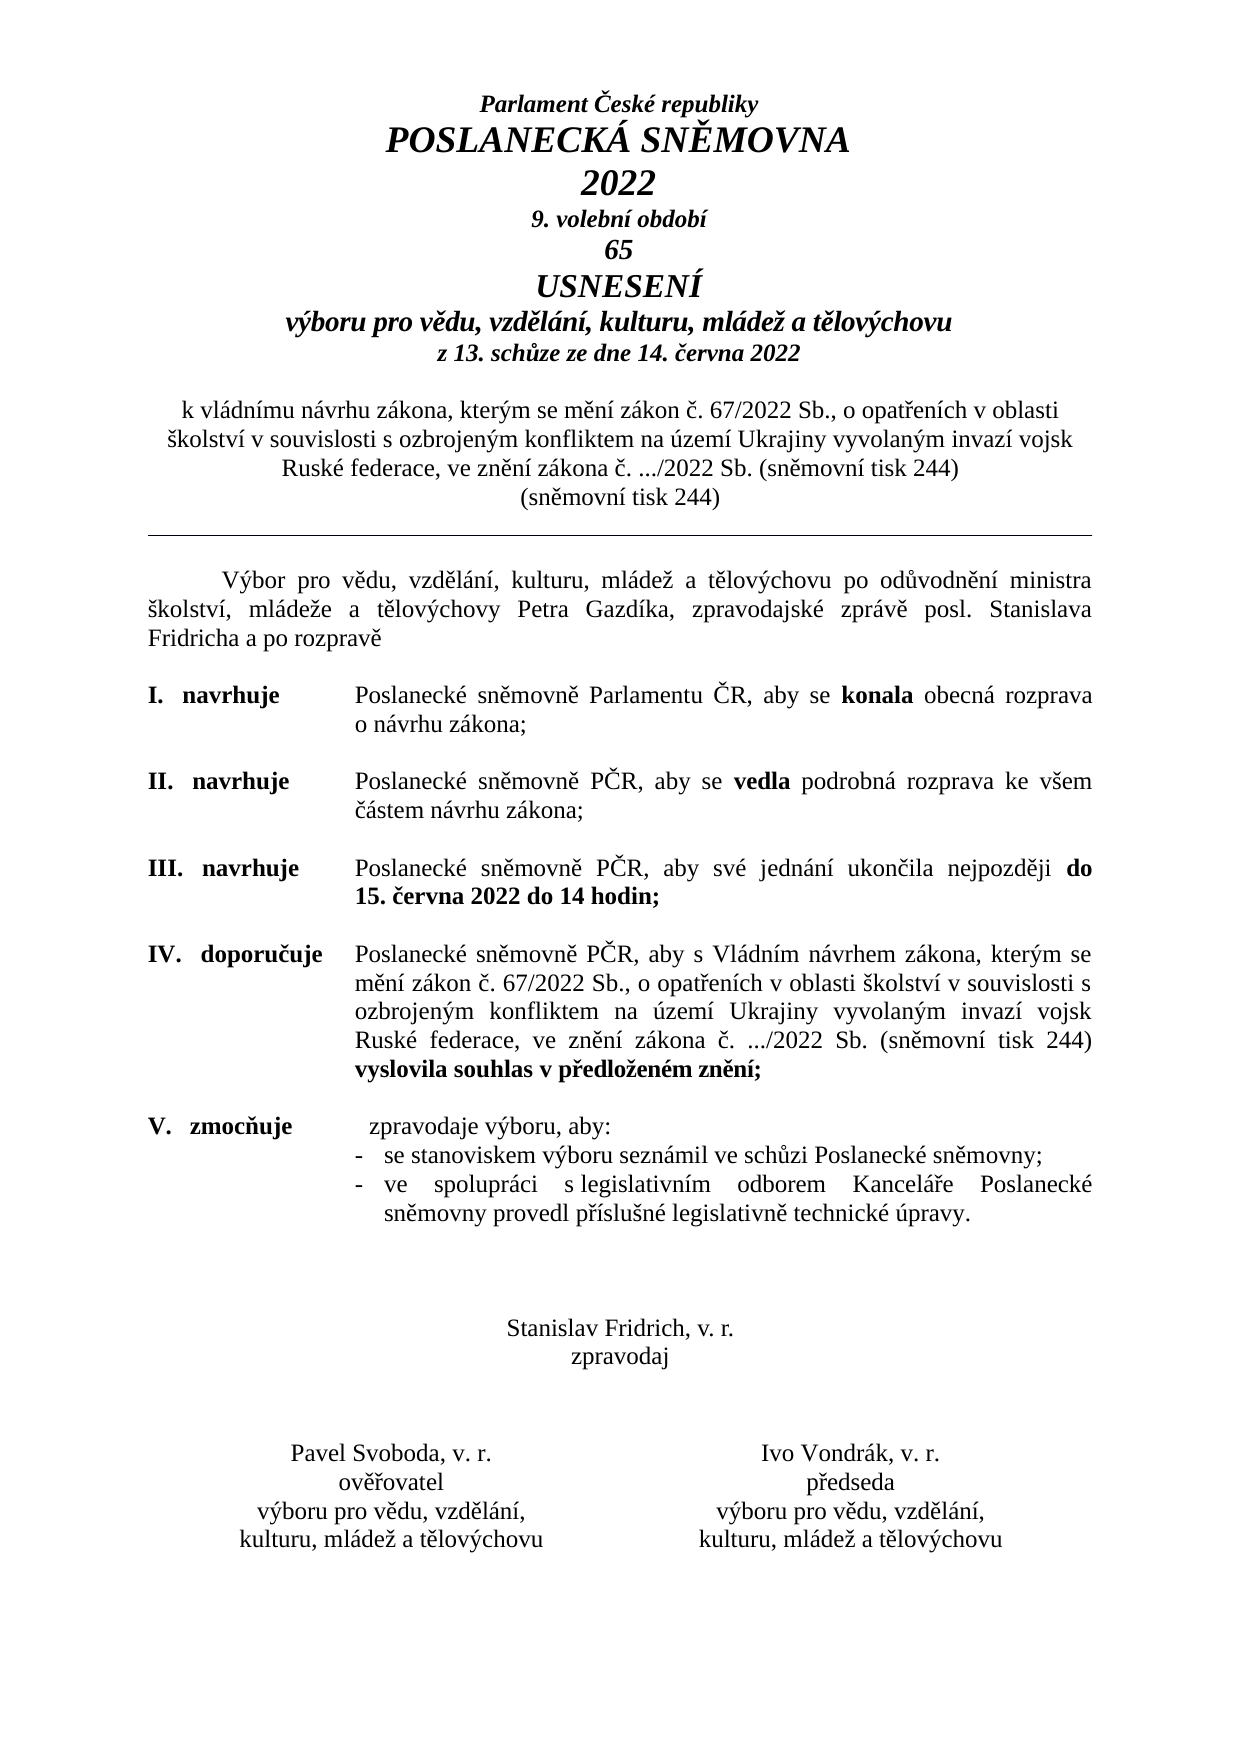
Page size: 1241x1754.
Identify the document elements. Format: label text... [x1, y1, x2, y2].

text z 13. schůze ze dne 14. června 2022 [148, 338, 1092, 367]
text I. navrhuje Poslanecké sněmovně Parlamentu ČR, aby se konala obecná rozprava o návrhu zákona; [148, 680, 1092, 738]
text II. navrhuje Poslanecké sněmovně PČR, aby se vedla podrobná rozprava ke všem částem návrhu zákona; [148, 766, 1092, 824]
text zpravodaj [148, 1341, 1092, 1370]
text 2022 [148, 161, 1092, 204]
text výboru pro vědu, vzdělání, kulturu, mládež a tělovýchovu [148, 304, 1092, 338]
text 9. volební období [148, 204, 1092, 232]
text - se stanoviskem výboru seznámil ve schůzi Poslanecké sněmovny; [354, 1140, 1092, 1169]
text Stanislav Fridrich, v. r. [148, 1313, 1092, 1341]
table_header Ivo Vondrák, v. r. předseda výboru pro vědu, vzdělání, kulturu, mládež a tělovýchovu [608, 1438, 1092, 1582]
text Parlament České republiky [148, 89, 1092, 117]
text USNESENÍ [148, 266, 1092, 304]
text k vládnímu návrhu zákona, kterým se mění zákon č. 67/2022 Sb., o opatřeních v oblasti školství v souvislosti s ozbrojeným konfliktem na území Ukrajiny vyvolaným invazí vojsk Ruské federace, ve znění zákona č. .../2022 Sb. (sněmovní tisk 244) [148, 395, 1092, 482]
text Výbor pro vědu, vzdělání, kulturu, mládež a tělovýchovu po odůvodnění ministra školství, mládeže a tělovýchovy Petra Gazdíka, zpravodajské zprávě posl. Stanislava Fridricha a po rozpravě [148, 565, 1092, 651]
text V. zmocňuje zpravodaje výboru, aby: [148, 1111, 1092, 1140]
text III. navrhuje Poslanecké sněmovně PČR, aby své jednání ukončila nejpozději do 15. června 2022 do 14 hodin; [148, 853, 1092, 910]
text IV. doporučuje Poslanecké sněmovně PČR, aby s Vládním návrhem zákona, kterým se mění zákon č. 67/2022 Sb., o opatřeních v oblasti školství v souvislosti s ozbrojeným konfliktem na území Ukrajiny vyvolaným invazí vojsk Ruské federace, ve znění zákona č. .../2022 Sb. (sněmovní tisk 244) vyslovila souhlas v předloženém znění; [148, 939, 1092, 1083]
text POSLANECKÁ SNĚMOVNA [148, 117, 1092, 161]
text 65 [148, 232, 1092, 266]
text (sněmovní tisk 244) [148, 482, 1092, 535]
text - ve spolupráci s legislativním odborem Kanceláře Poslanecké sněmovny provedl příslušné legislativně technické úpravy. [354, 1169, 1092, 1226]
table_header Pavel Svoboda, v. r. ověřovatel výboru pro vědu, vzdělání, kulturu, mládež a tělovýchovu [174, 1438, 608, 1582]
